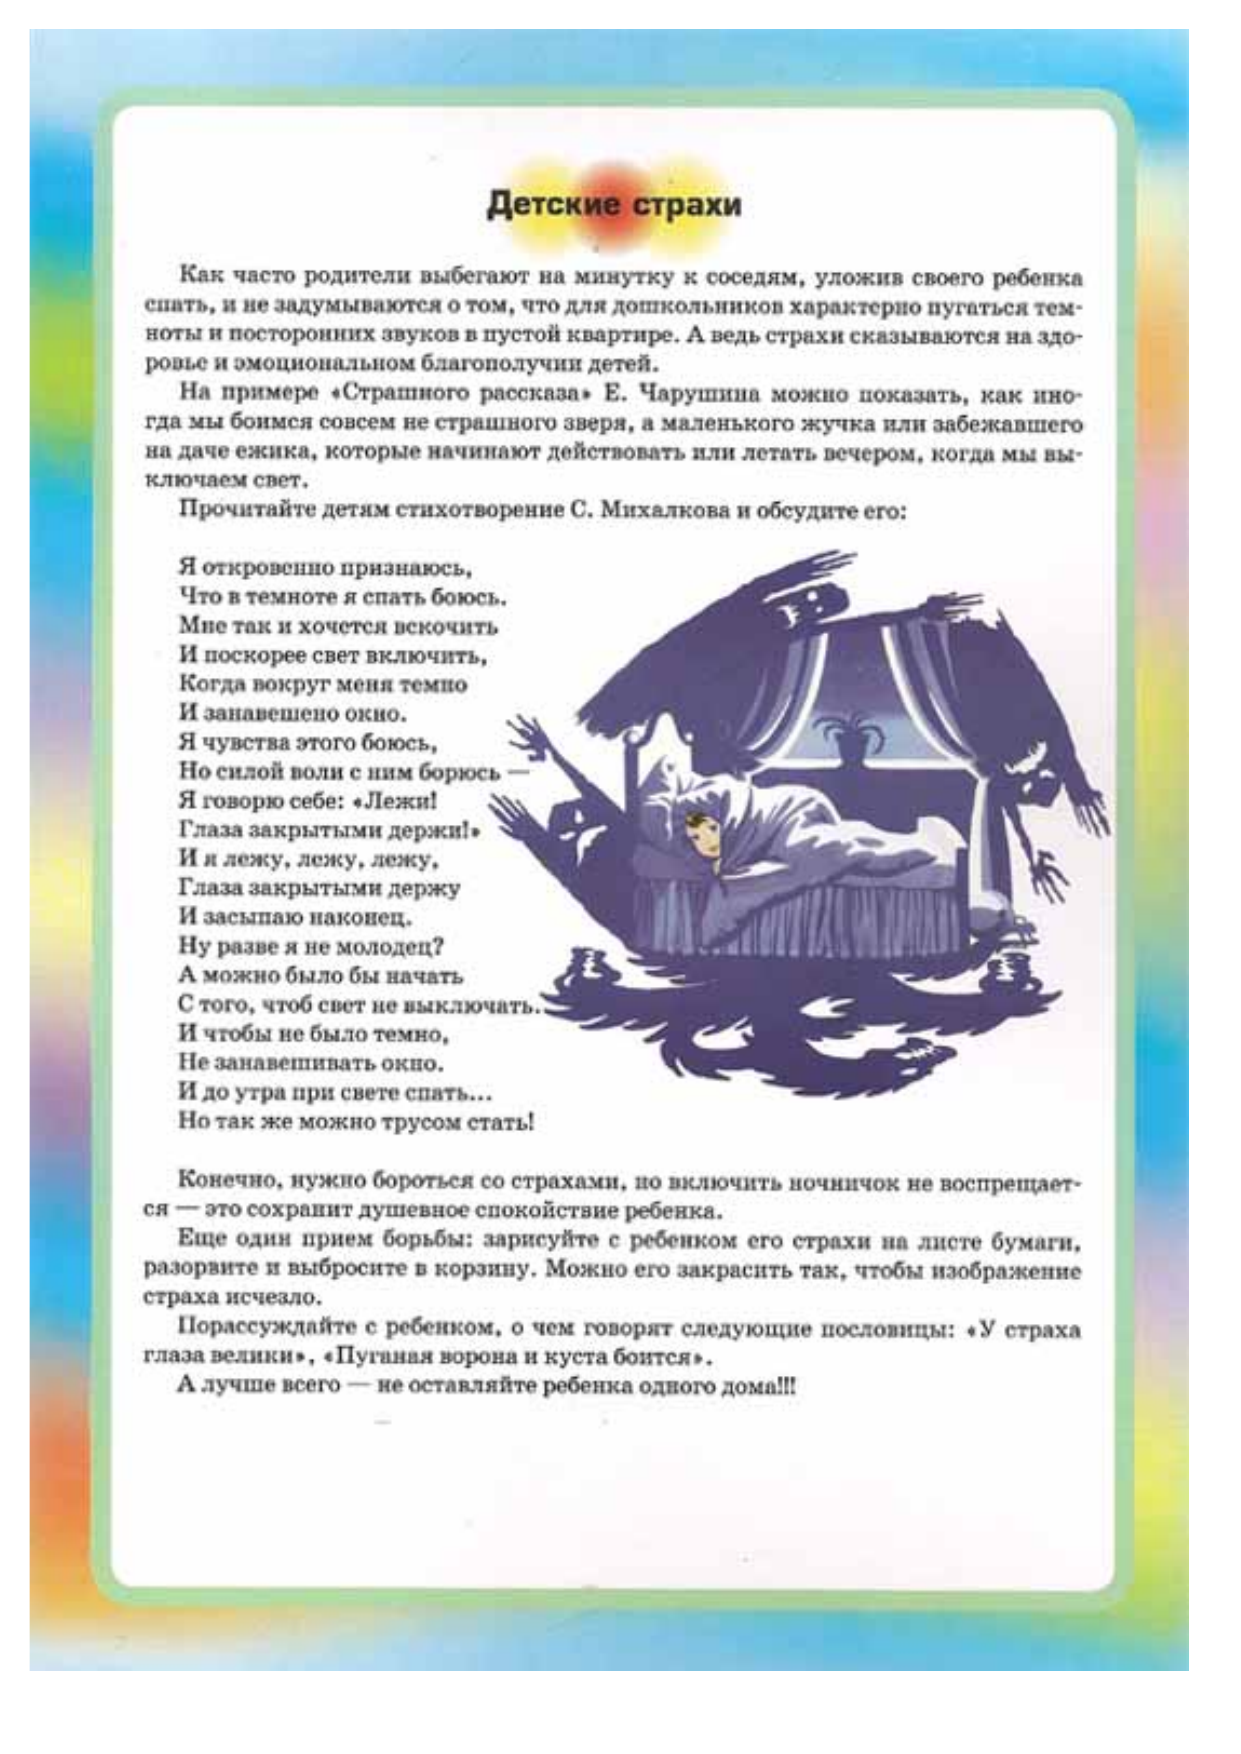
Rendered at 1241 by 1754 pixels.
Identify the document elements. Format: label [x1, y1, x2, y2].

picture [29, 29, 1189, 1671]
